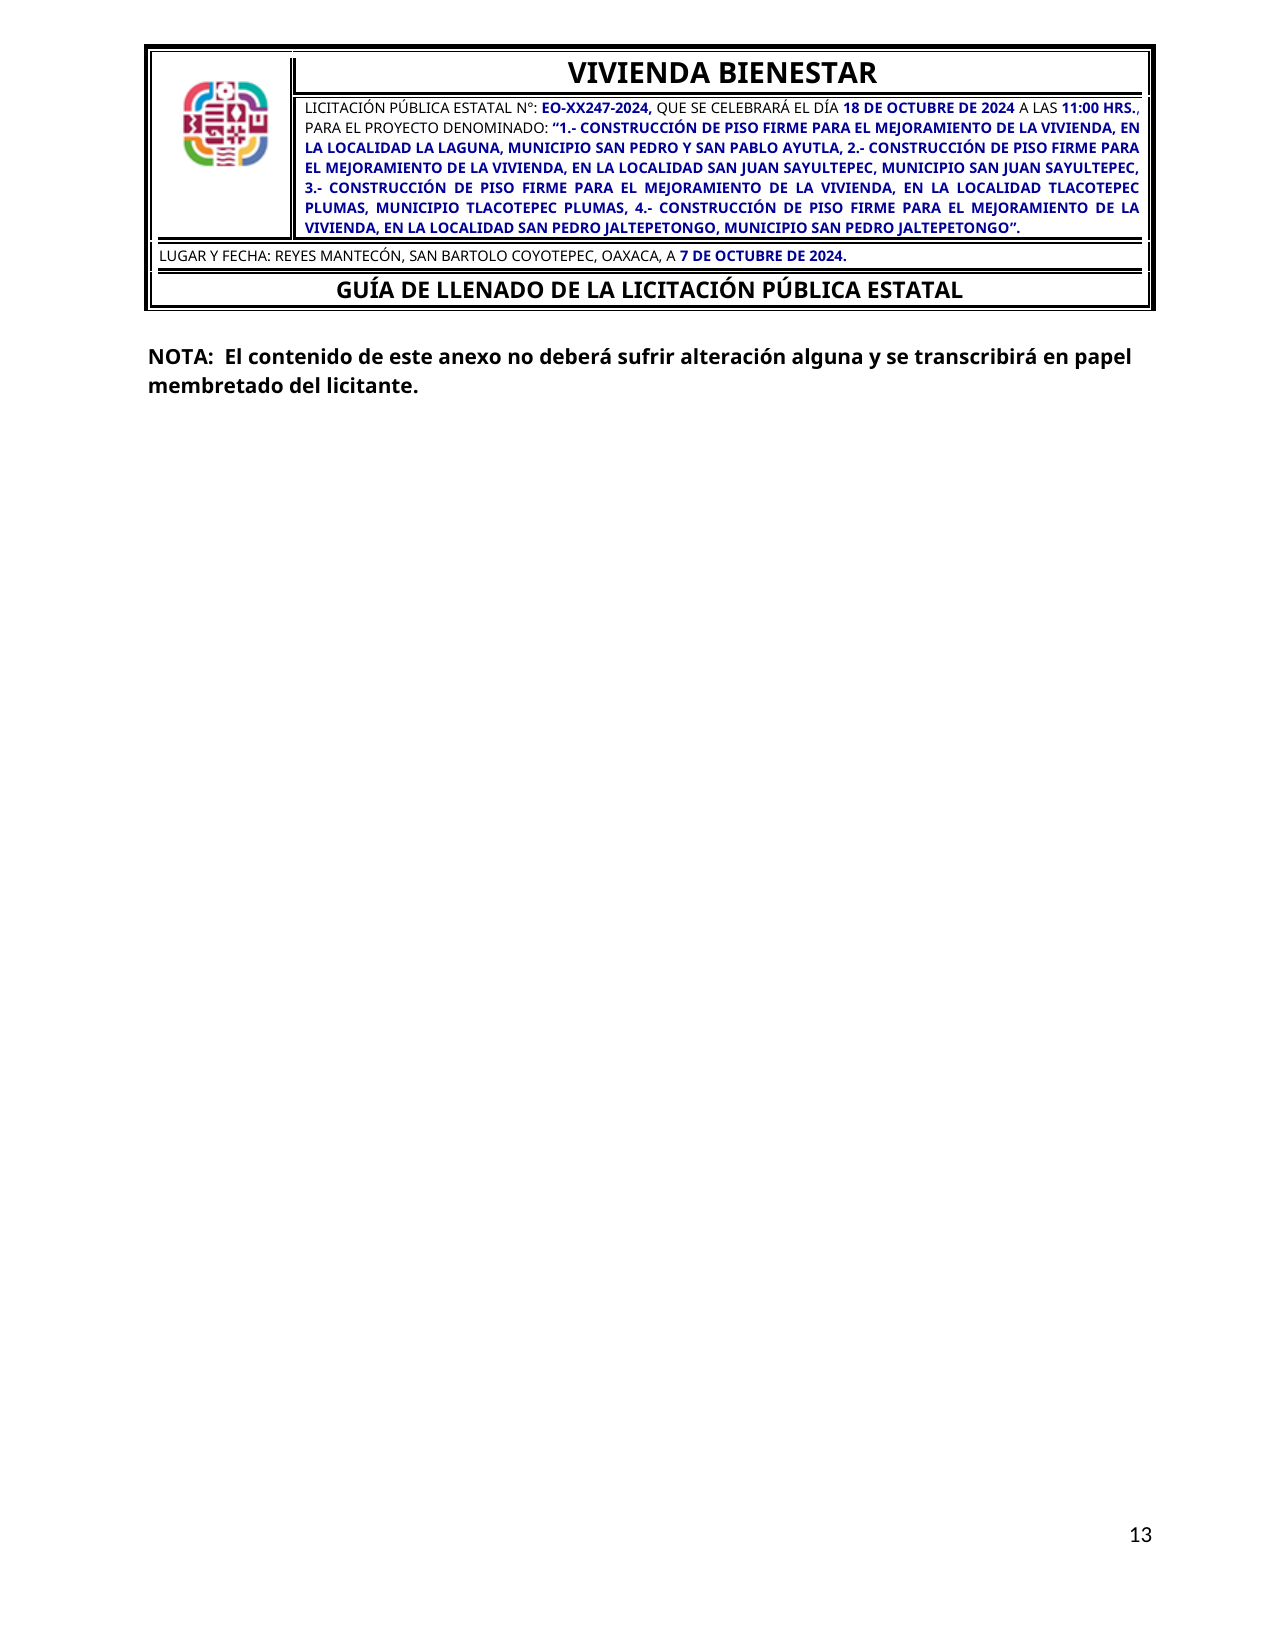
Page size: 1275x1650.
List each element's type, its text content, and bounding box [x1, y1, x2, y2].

picture [172, 73, 279, 172]
text NOTA: El contenido de este anexo no deberá sufrir alteración alguna y se transcribirá en papel membretado del licitante. [148, 342, 1152, 399]
